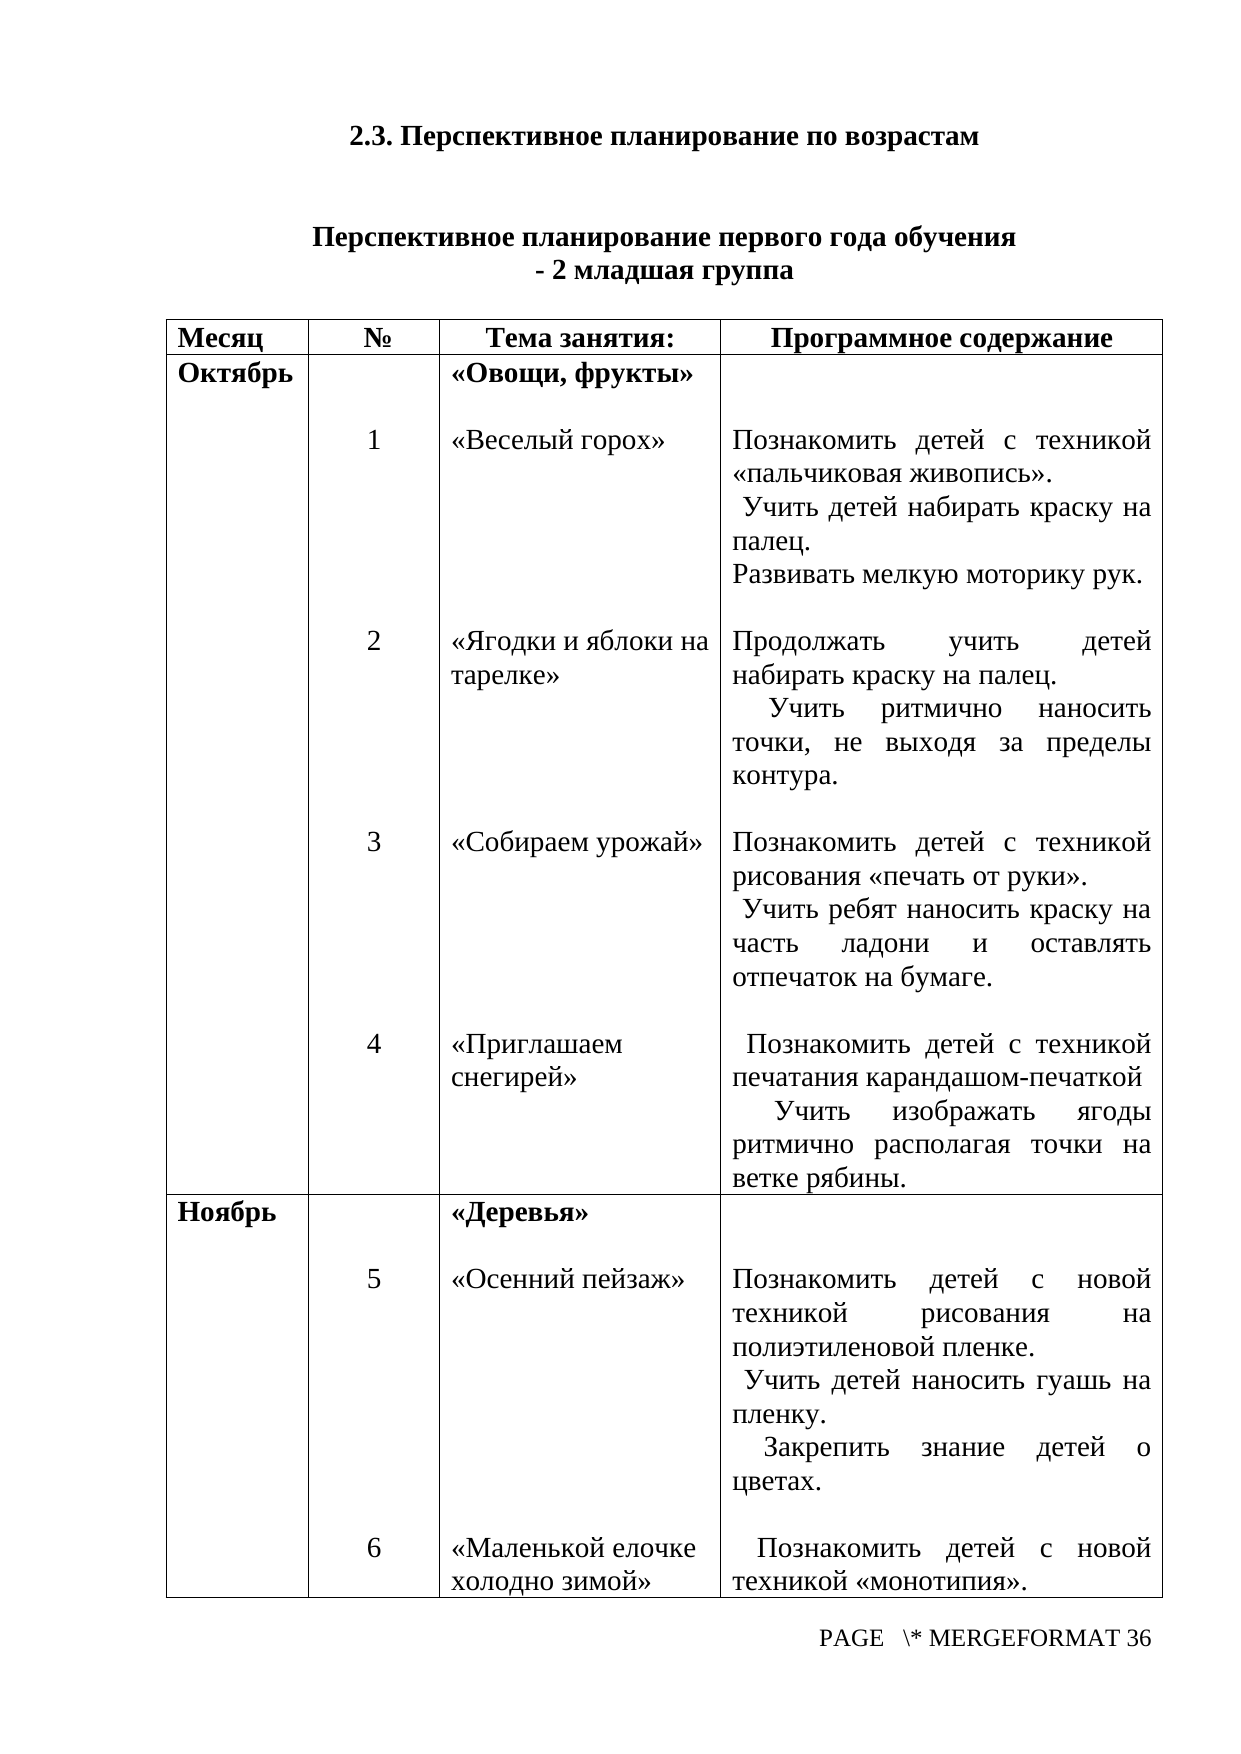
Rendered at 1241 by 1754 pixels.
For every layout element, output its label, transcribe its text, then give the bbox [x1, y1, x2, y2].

table_cell Октябрь [167, 355, 308, 1193]
table_cell 1 2 3 4 [309, 355, 439, 1193]
text - 2 младшая группа [177, 252, 1152, 286]
table_header Тема занятия: [440, 320, 720, 354]
text Перспективное планирование первого года обучения [177, 219, 1152, 252]
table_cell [721, 1195, 1162, 1597]
table_cell 5 6 7 8 9 [309, 1195, 439, 1597]
table_header Месяц [167, 320, 308, 354]
table_header Программное содержание [721, 320, 1162, 354]
table_cell Ноябрь [167, 1195, 308, 1597]
table_header № [309, 320, 439, 354]
table_cell «Овощи, фрукты» «Веселый горох» «Ягодки и яблоки на тарелке» «Собираем урожай» «Приглашаем снегирей» [440, 355, 720, 1193]
table_cell Познакомить детей с техникой «пальчиковая живопись». Учить детей набирать краску на палец. Развивать мелкую моторику рук. Продолжать учить детей набирать краску на палец. Учить ритмично наносить точки, не выходя за пределы контура. Познакомить детей с техникой рисования «печать от руки». Учить ребят наносить краску на часть ладони и оставлять отпечаток на бумаге. Познакомить детей с техникой печатания карандашом-печаткой Учить изображать ягоды ритмично располагая точки на ветке рябины. [721, 355, 1162, 1193]
text 2.3. Перспективное планирование по возрастам [177, 118, 1152, 152]
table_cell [440, 1195, 720, 1597]
